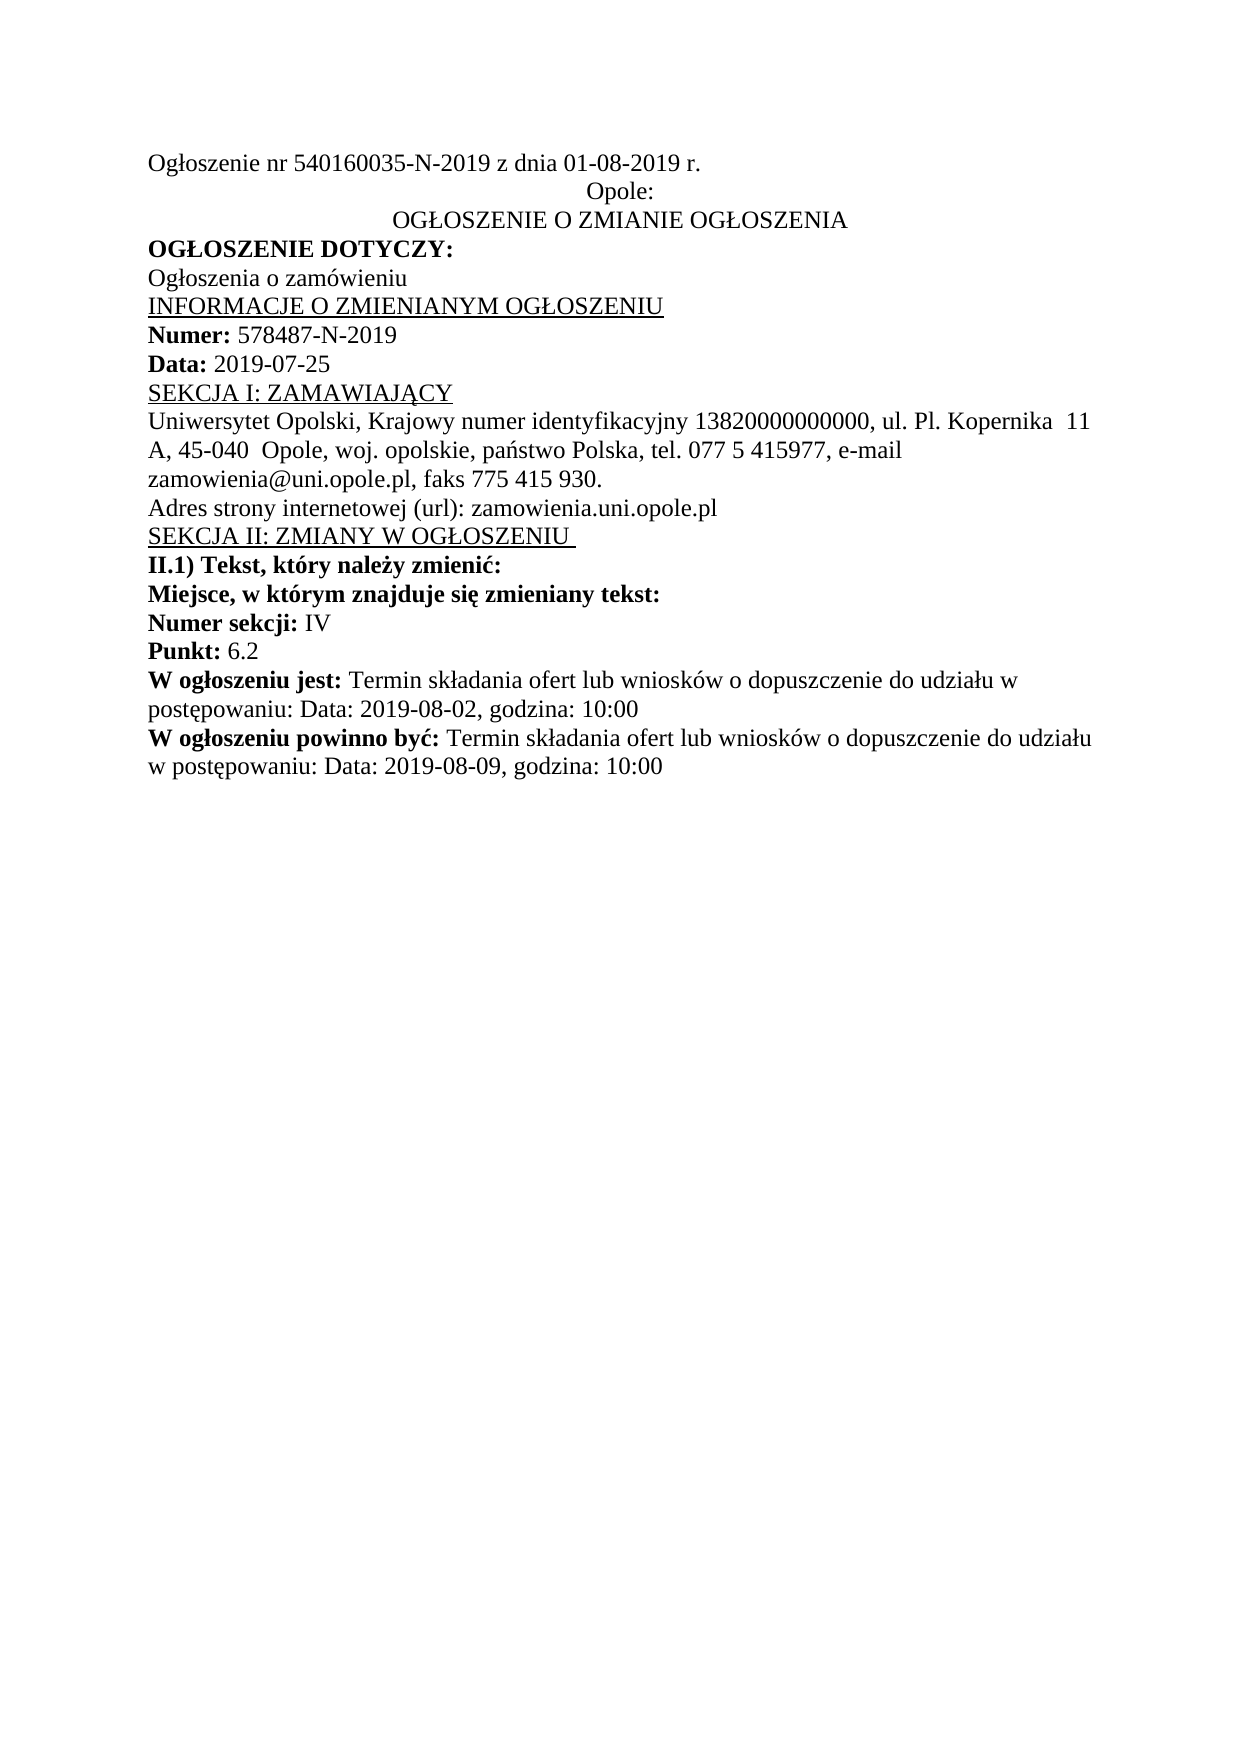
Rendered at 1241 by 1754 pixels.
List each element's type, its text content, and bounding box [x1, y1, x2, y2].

text SEKCJA II: ZMIANY W OGŁOSZENIU [148, 521, 1093, 550]
text II.1) Tekst, który należy zmienić: [148, 550, 1093, 579]
text SEKCJA I: ZAMAWIAJĄCY [148, 378, 1093, 406]
text Opole: OGŁOSZENIE O ZMIANIE OGŁOSZENIA [148, 176, 1093, 234]
text INFORMACJE O ZMIENIANYM OGŁOSZENIU [148, 291, 1093, 320]
text Numer: 578487-N-2019 Data: 2019-07-25 [148, 320, 1093, 378]
text Uniwersytet Opolski, Krajowy numer identyfikacyjny 13820000000000, ul. Pl. Kopernika 11 A, 45-040 Opole, woj. opolskie, państwo Polska, tel. 077 5 415977, e-mail zamowienia@uni.opole.pl, faks 775 415 930. Adres strony internetowej (url): zamowienia.uni.opole.pl [148, 406, 1093, 521]
text OGŁOSZENIE DOTYCZY: [148, 234, 1093, 263]
text Ogłoszenia o zamówieniu [148, 263, 1093, 291]
text Miejsce, w którym znajduje się zmieniany tekst: Numer sekcji: IV Punkt: 6.2 W ogłoszeniu jest: Termin składania ofert lub wniosków o dopuszczenie do udziału w postępowaniu: Data: 2019-08-02, godzina: 10:00 W ogłoszeniu powinno być: Termin składania ofert lub wniosków o dopuszczenie do udziału w postępowaniu: Data: 2019-08-09, godzina: 10:00 [148, 579, 1093, 780]
text Ogłoszenie nr 540160035-N-2019 z dnia 01-08-2019 r. [148, 148, 1093, 176]
